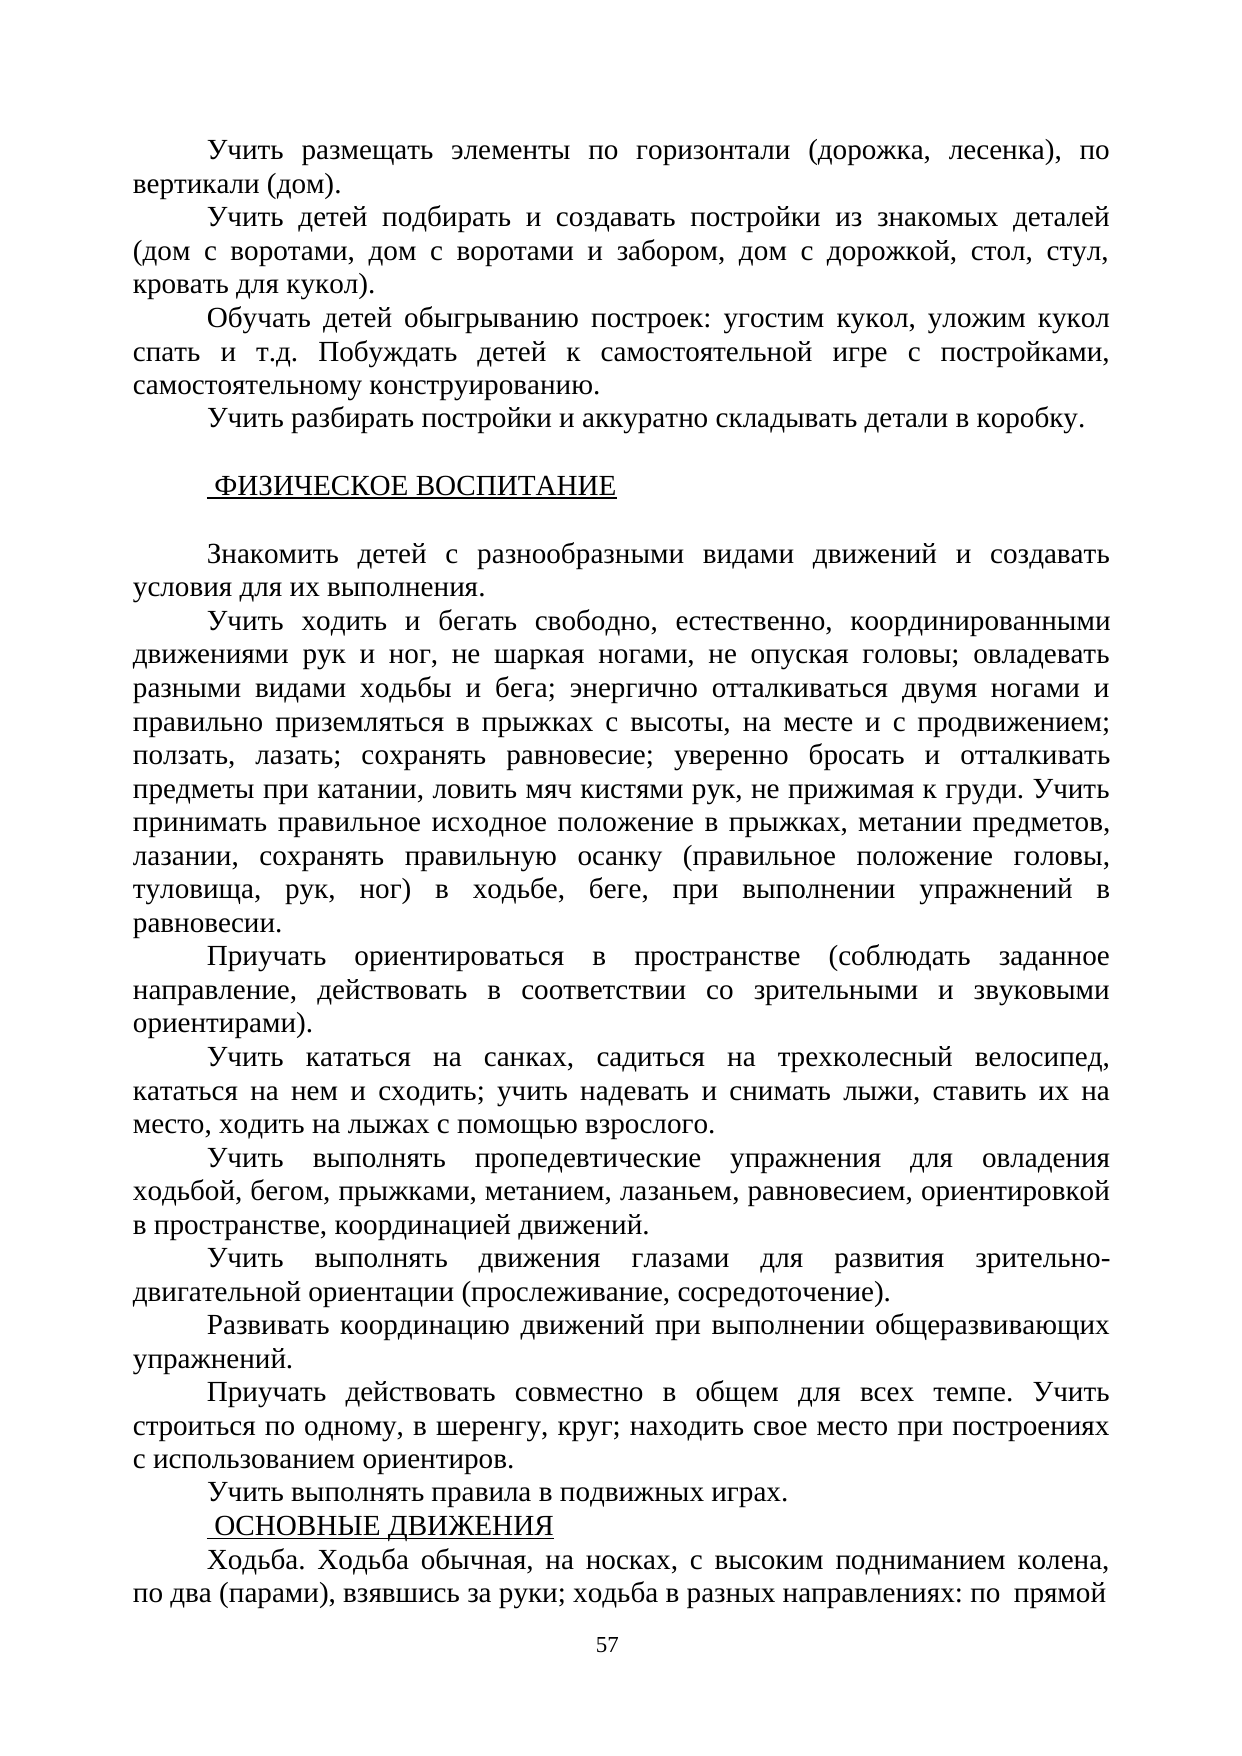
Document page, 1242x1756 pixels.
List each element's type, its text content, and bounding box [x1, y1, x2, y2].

text Учить детей подбирать и создавать постройки из знакомых деталей (дом с воротами, дом с воротами и забором, дом с дорожкой, стол, стул, кровать для кукол). [133, 199, 1110, 300]
text Учить ходить и бегать свободно, естественно, координированными движениями рук и ног, не шаркая ногами, не опуская головы; овладевать разными видами ходьбы и бега; энергично отталкиваться двумя ногами и правильно приземляться в прыжках с высоты, на месте и с продвижением; ползать, лазать; сохранять равновесие; уверенно бросать и отталкивать предметы при катании, ловить мяч кистями рук, не прижимая к груди. Учить принимать правильное исходное положение в прыжках, метании предметов, лазании, сохранять правильную осанку (правильное положение головы, туловища, рук, ног) в ходьбе, беге, при выполнении упражнений в равновесии. [133, 603, 1111, 938]
text Приучать ориентироваться в пространстве (соблюдать заданное направление, действовать в соответствии со зрительными и звуковыми ориентирами). [133, 938, 1111, 1039]
text Учить кататься на санках, садиться на трехколесный велосипед, кататься на нем и сходить; учить надевать и снимать лыжи, ставить их на место, ходить на лыжах с помощью взрослого. [133, 1039, 1111, 1140]
text Развивать координацию движений при выполнении общеразвивающих упражнений. [133, 1307, 1110, 1374]
text Знакомить детей с разнообразными видами движений и создавать условия для их выполнения. [133, 536, 1111, 603]
text Ходьба. Ходьба обычная, на носках, с высоким подниманием колена, по два (парами), взявшись за руки; ходьба в разных направлениях: по прямой [133, 1542, 1111, 1609]
text Учить выполнять правила в подвижных играх. [207, 1475, 1242, 1508]
text Учить разбирать постройки и аккуратно складывать детали в коробку. [207, 401, 1242, 434]
text Учить размещать элементы по горизонтали (дорожка, лесенка), по вертикали (дом). [133, 132, 1110, 199]
text ФИЗИЧЕСКОЕ ВОСПИТАНИЕ [207, 468, 1242, 502]
text Учить выполнять пропедевтические упражнения для овладения ходьбой, бегом, прыжками, метанием, лазаньем, равновесием, ориентировкой в пространстве, координацией движений. [133, 1140, 1111, 1240]
text ОСНОВНЫЕ ДВИЖЕНИЯ [207, 1508, 1242, 1542]
text Обучать детей обыгрыванию построек: угостим кукол, уложим кукол спать и т.д. Побуждать детей к самостоятельной игре с постройками, самостоятельному конструированию. [133, 300, 1111, 401]
text Приучать действовать совместно в общем для всех темпе. Учить строиться по одному, в шеренгу, круг; находить свое место при построениях с использованием ориентиров. [133, 1374, 1111, 1475]
text Учить выполнять движения глазами для развития зрительно- двигательной ориентации (прослеживание, сосредоточение). [133, 1240, 1112, 1307]
